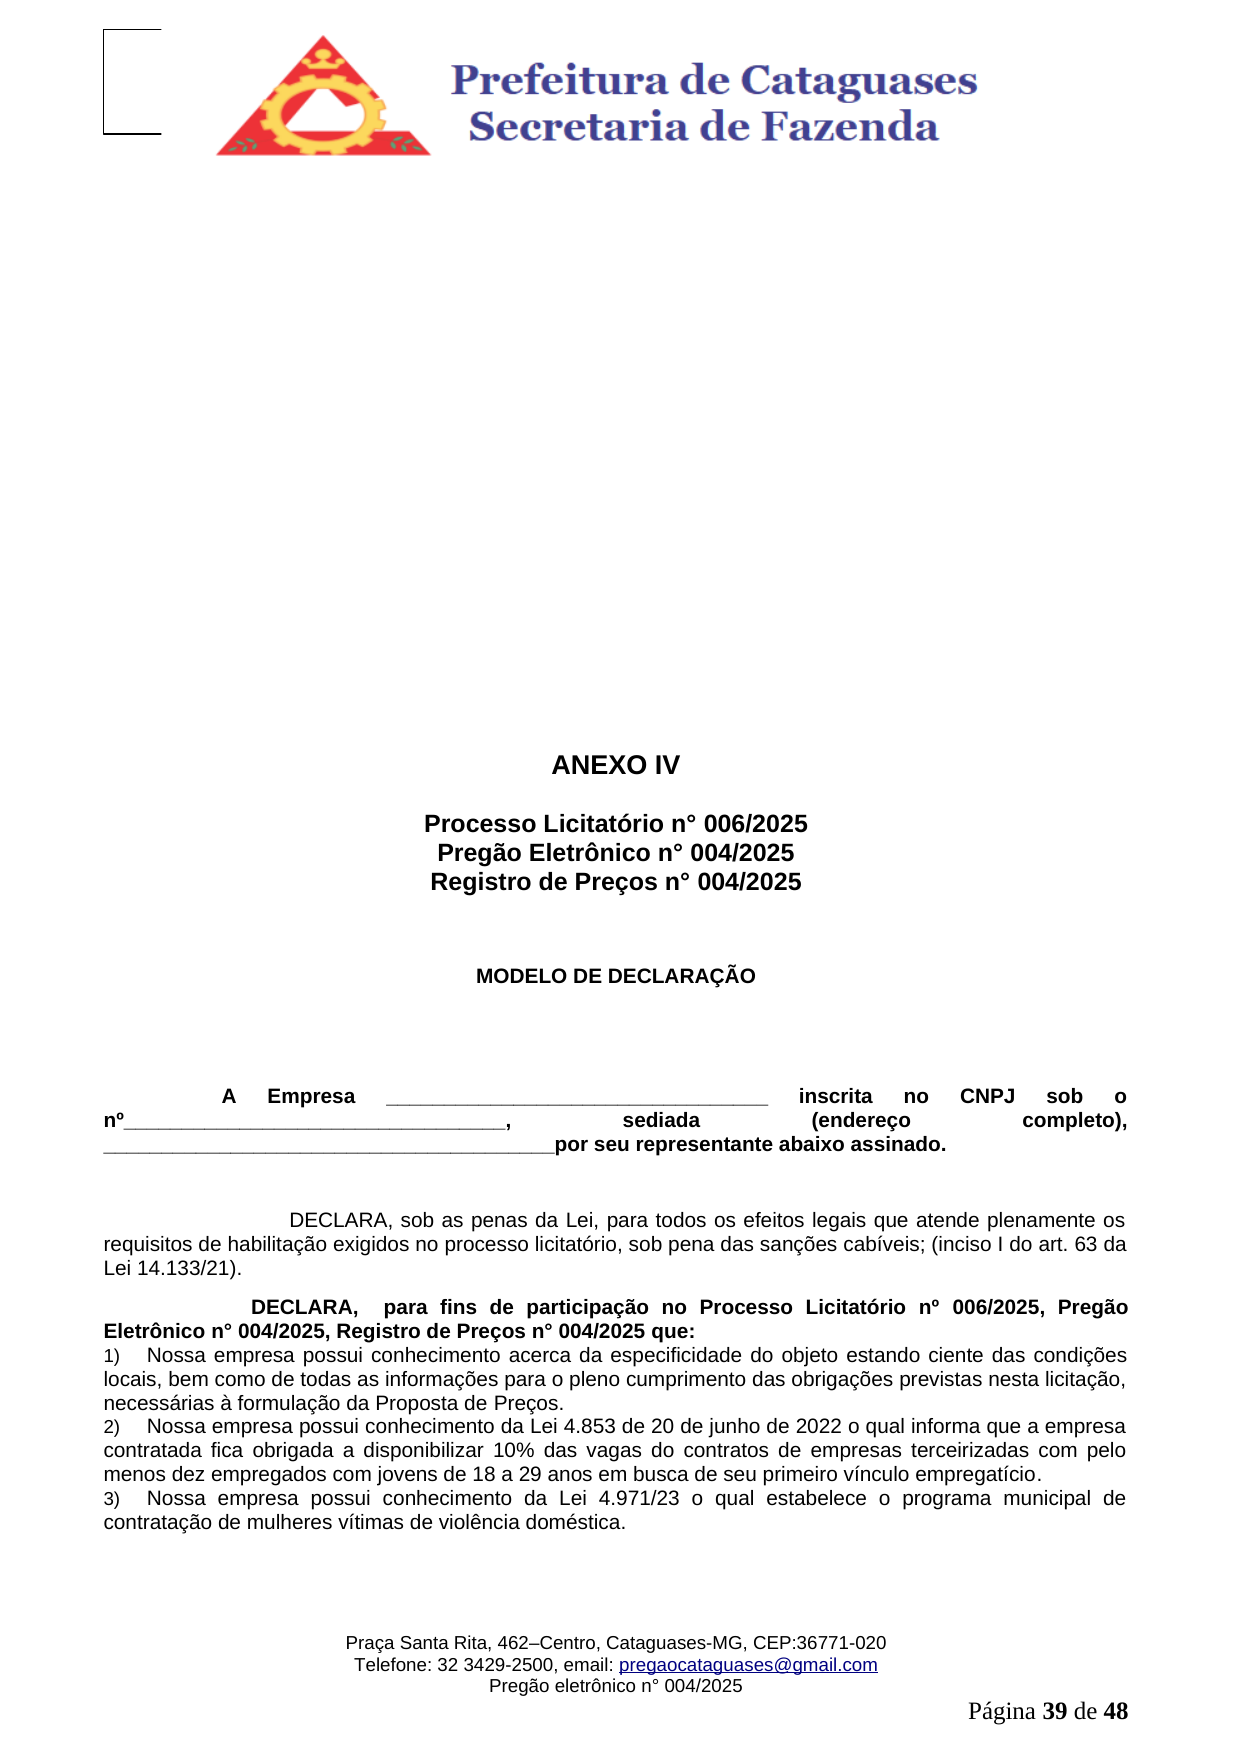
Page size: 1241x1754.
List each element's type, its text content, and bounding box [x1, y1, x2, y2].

text DECLARA, sob as penas da Lei, para todos os efeitos legais que atende plenamente os requisitos de habilitação exigidos no processo licitatório, sob pena das sanções cabíveis; (inciso I do art. 63 da Lei 14.133/21). [103, 1208, 1128, 1280]
list Nossa empresa possui conhecimento da Lei 4.971/23 o qual estabelece o programa municipal de contratação de mulheres vítimas de violência doméstica. [103, 1486, 1128, 1534]
picture [161, 29, 1071, 177]
list Nossa empresa possui conhecimento da Lei 4.853 de 20 de junho de 2022 o qual informa que a empresa contratada fica obrigada a disponibilizar 10% das vagas do contratos de empresas terceirizadas com pelo menos dez empregados com jovens de 18 a 29 anos em busca de seu primeiro vínculo empregatício. [103, 1414, 1128, 1486]
text ANEXO IV [103, 749, 1128, 781]
text Processo Licitatório n° 006/2025 [103, 809, 1128, 838]
text A Empresa _________________________________ inscrita no CNPJ sob o nº_________________________________, sediada (endereço completo), _______________________________________por seu representante abaixo assinado. [103, 1083, 1128, 1155]
text Pregão Eletrônico n° 004/2025 [103, 838, 1128, 867]
list Nossa empresa possui conhecimento acerca da especificidade do objeto estando ciente das condições locais, bem como de todas as informações para o pleno cumprimento das obrigações previstas nesta licitação, necessárias à formulação da Proposta de Preços. [103, 1342, 1128, 1414]
text DECLARA, para fins de participação no Processo Licitatório nº 006/2025, Pregão Eletrônico n° 004/2025, Registro de Preços n° 004/2025 que: [103, 1294, 1128, 1342]
text MODELO DE DECLARAÇÃO [103, 964, 1128, 988]
text Registro de Preços n° 004/2025 [103, 867, 1128, 896]
